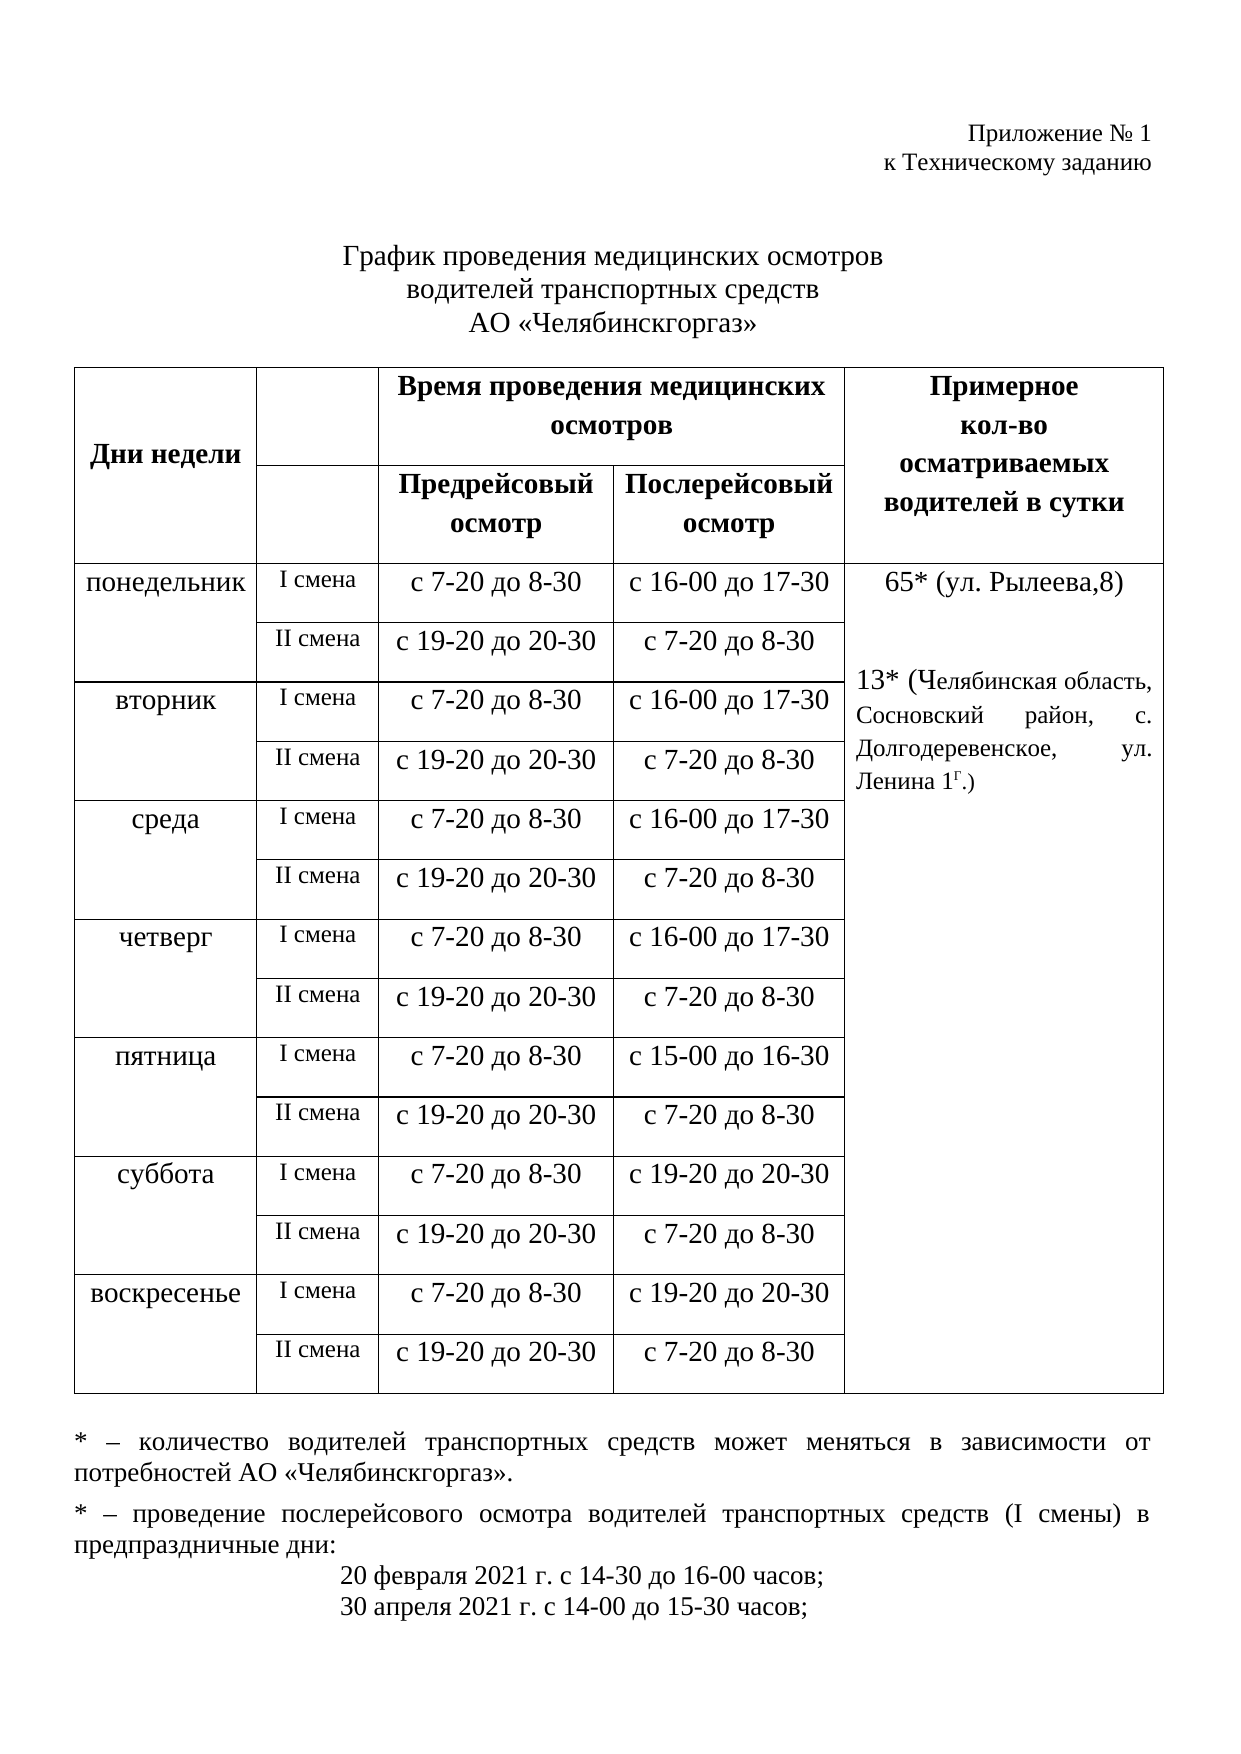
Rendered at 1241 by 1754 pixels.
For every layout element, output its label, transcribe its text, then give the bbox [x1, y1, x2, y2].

table_cell с 16-00 до 17-30 [614, 801, 844, 859]
table_cell с 16-00 до 17-30 [614, 683, 844, 741]
list 30 апреля 2021 г. с 14-00 до 15-30 часов; [340, 1590, 1152, 1621]
table_header [257, 368, 378, 465]
table_cell вторник [75, 683, 256, 800]
table_cell суббота [75, 1157, 256, 1274]
table_cell воскресенье [75, 1275, 256, 1393]
list АО «Челябинскгоргаз» [74, 305, 1152, 338]
table_cell с 16-00 до 17-30 [614, 920, 844, 978]
table_header Время проведения медицинских осмотров [379, 368, 844, 465]
table_cell с 7-20 до 8-30 [379, 1038, 613, 1096]
table_cell I смена [257, 1038, 378, 1096]
table_cell пятница [75, 1038, 256, 1156]
table_cell Послерейсовый осмотр [614, 466, 844, 563]
table_cell с 7-20 до 8-30 [614, 623, 844, 681]
table_cell с 19-20 до 20-30 [379, 1098, 613, 1156]
list * – количество водителей транспортных средств может меняться в зависимости от потребностей АО «Челябинскгоргаз». [74, 1425, 1152, 1487]
table_cell с 7-20 до 8-30 [379, 1275, 613, 1333]
table_cell с 7-20 до 8-30 [614, 1216, 844, 1274]
list 20 февраля 2021 г. с 14-30 до 16-00 часов; [340, 1559, 1152, 1590]
table_cell с 7-20 до 8-30 [614, 1335, 844, 1393]
table_cell I смена [257, 564, 378, 622]
table_cell II смена [257, 742, 378, 800]
table_cell с 7-20 до 8-30 [614, 860, 844, 918]
table_cell I смена [257, 1157, 378, 1215]
table_cell [257, 466, 378, 563]
table_cell с 7-20 до 8-30 [614, 1098, 844, 1156]
table_cell II смена [257, 860, 378, 918]
table_cell с 7-20 до 8-30 [614, 979, 844, 1037]
table_header Примерное кол-во осматриваемых водителей в сутки [845, 368, 1163, 563]
table_cell с 19-20 до 20-30 [614, 1275, 844, 1333]
table_cell II смена [257, 1098, 378, 1156]
table_cell II смена [257, 979, 378, 1037]
table_cell с 7-20 до 8-30 [379, 1157, 613, 1215]
list График проведения медицинских осмотров [74, 238, 1152, 271]
table_cell I смена [257, 683, 378, 741]
table_cell с 16-00 до 17-30 [614, 564, 844, 622]
table_cell 65* (ул. Рылеева,8) 13* (Челябинская область, Сосновский район, с. Долгодеревенское, ул. Ленина 1Г.) [845, 564, 1163, 1393]
table_cell с 19-20 до 20-30 [379, 742, 613, 800]
table_cell I смена [257, 801, 378, 859]
table_cell с 19-20 до 20-30 [379, 1335, 613, 1393]
list к Техническому заданию [74, 147, 1152, 176]
table_cell с 7-20 до 8-30 [379, 801, 613, 859]
table_cell с 7-20 до 8-30 [379, 564, 613, 622]
table_cell с 7-20 до 8-30 [379, 920, 613, 978]
table_cell с 15-00 до 16-30 [614, 1038, 844, 1096]
table_cell II смена [257, 623, 378, 681]
table_cell Предрейсовый осмотр [379, 466, 613, 563]
table_cell четверг [75, 920, 256, 1037]
table_cell с 19-20 до 20-30 [379, 979, 613, 1037]
table_cell с 7-20 до 8-30 [379, 683, 613, 741]
table_cell с 7-20 до 8-30 [614, 742, 844, 800]
table_cell с 19-20 до 20-30 [379, 623, 613, 681]
table_cell I смена [257, 1275, 378, 1333]
table_cell среда [75, 801, 256, 918]
table_cell с 19-20 до 20-30 [614, 1157, 844, 1215]
table_cell II смена [257, 1335, 378, 1393]
table_cell I смена [257, 920, 378, 978]
list водителей транспортных средств [74, 271, 1152, 305]
list * – проведение послерейсового осмотра водителей транспортных средств (I смены) в предпраздничные дни: [74, 1497, 1152, 1559]
table_cell понедельник [75, 564, 256, 681]
list Приложение № 1 [74, 118, 1152, 147]
table_header Дни недели [75, 368, 256, 563]
table_cell II смена [257, 1216, 378, 1274]
table_cell с 19-20 до 20-30 [379, 860, 613, 918]
table_cell с 19-20 до 20-30 [379, 1216, 613, 1274]
